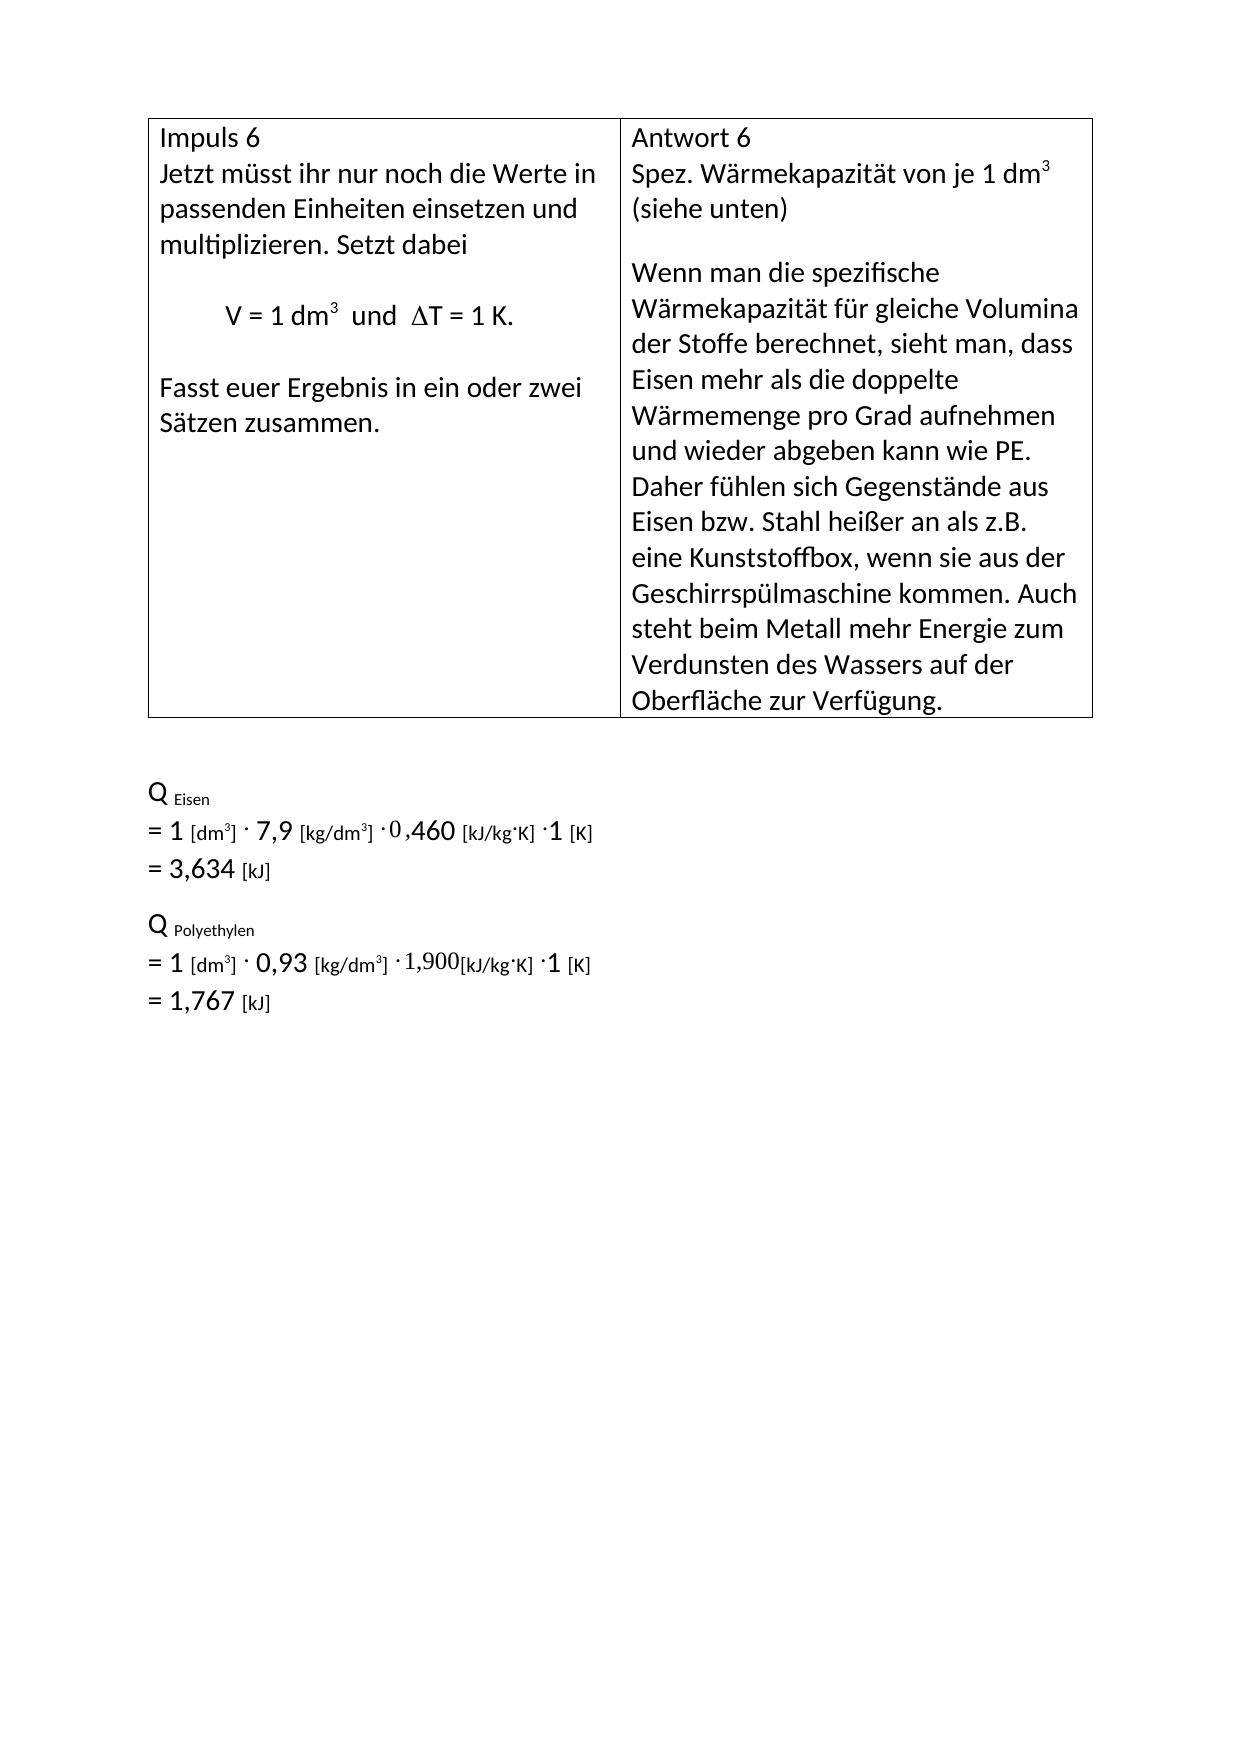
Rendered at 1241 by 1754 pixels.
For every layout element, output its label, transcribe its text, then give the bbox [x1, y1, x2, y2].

text Q Polyethylen = 1 [dm3] 0,93 [kg/dm3] [kJ/kgK] 1 [K] = 1,767 [kJ] [148, 905, 1093, 1018]
table_cell Impuls 6 Jetzt müsst ihr nur noch die Werte in passenden Einheiten einsetzen und multiplizieren. Setzt dabei V = 1 dm3 und DT = 1 K. Fasst euer Ergebnis in ein oder zwei Sätzen zusammen. [149, 119, 620, 717]
text Q Eisen = 1 [dm3] 7,9 [kg/dm3] 460 [kJ/kgK] 1 [K] = 3,634 [kJ] [148, 773, 1093, 886]
table_cell Antwort 6 Spez. Wärmekapazität von je 1 dm3 (siehe unten) Wenn man die spezifische Wärmekapazität für gleiche Volumina der Stoffe berechnet, sieht man, dass Eisen mehr als die doppelte Wärmemenge pro Grad aufnehmen und wieder abgeben kann wie PE. Daher fühlen sich Gegenstände aus Eisen bzw. Stahl heißer an als z.B. eine Kunststoffbox, wenn sie aus der Geschirrspülmaschine kommen. Auch steht beim Metall mehr Energie zum Verdunsten des Wassers auf der Oberfläche zur Verfügung. [621, 119, 1092, 717]
